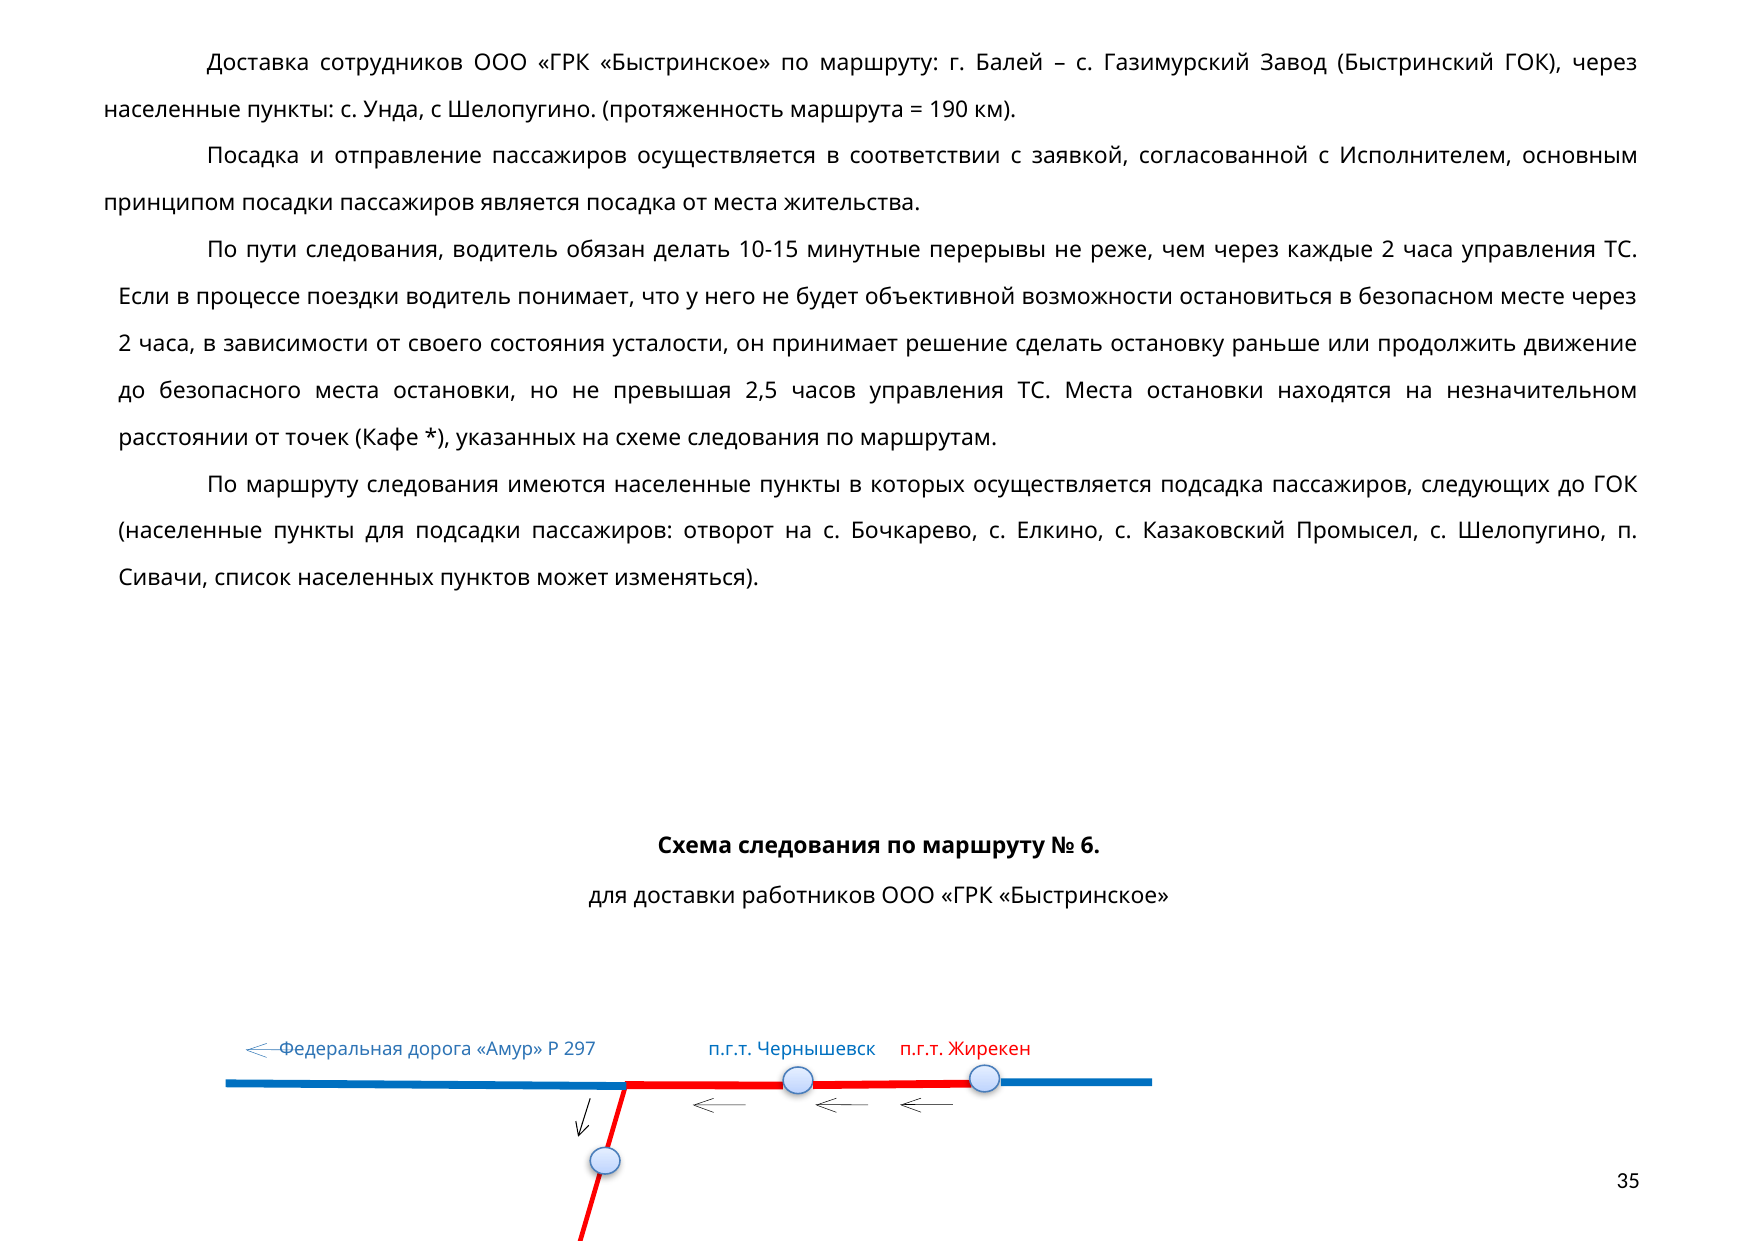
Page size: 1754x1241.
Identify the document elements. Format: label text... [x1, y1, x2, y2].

text По маршруту следования имеются населенные пункты в которых осуществляется подсадка пассажиров, следующих до ГОК (населенные пункты для подсадки пассажиров: отворот на с. Бочкарево, с. Елкино, с. Казаковский Промысел, с. Шелопугино, п. Сивачи, список населенных пунктов может изменяться). [118, 468, 1639, 593]
text для доставки работников ООО «ГРК «Быстринское» [118, 879, 1639, 910]
text Федеральная дорога «Амур» Р 297 п.г.т. Чернышевск п.г.т. Жирекен [118, 1035, 1639, 1060]
text Схема следования по маршруту № 6. [118, 829, 1639, 860]
text Доставка сотрудников ООО «ГРК «Быстринское» по маршруту: г. Балей – с. Газимурский Завод (Быстринский ГОК), через населенные пункты: с. Унда, с Шелопугино. (протяженность маршрута = 190 км). [103, 46, 1639, 124]
text Посадка и отправление пассажиров осуществляется в соответствии с заявкой, согласованной с Исполнителем, основным принципом посадки пассажиров является посадка от места жительства. [103, 139, 1639, 218]
text По пути следования, водитель обязан делать 10-15 минутные перерывы не реже, чем через каждые 2 часа управления ТС. Если в процессе поездки водитель понимает, что у него не будет объективной возможности остановиться в безопасном месте через 2 часа, в зависимости от своего состояния усталости, он принимает решение сделать остановку раньше или продолжить движение до безопасного места остановки, но не превышая 2,5 часов управления ТС. Места остановки находятся на незначительном расстоянии от точек (Кафе *), указанных на схеме следования по маршрутам. [118, 233, 1639, 452]
